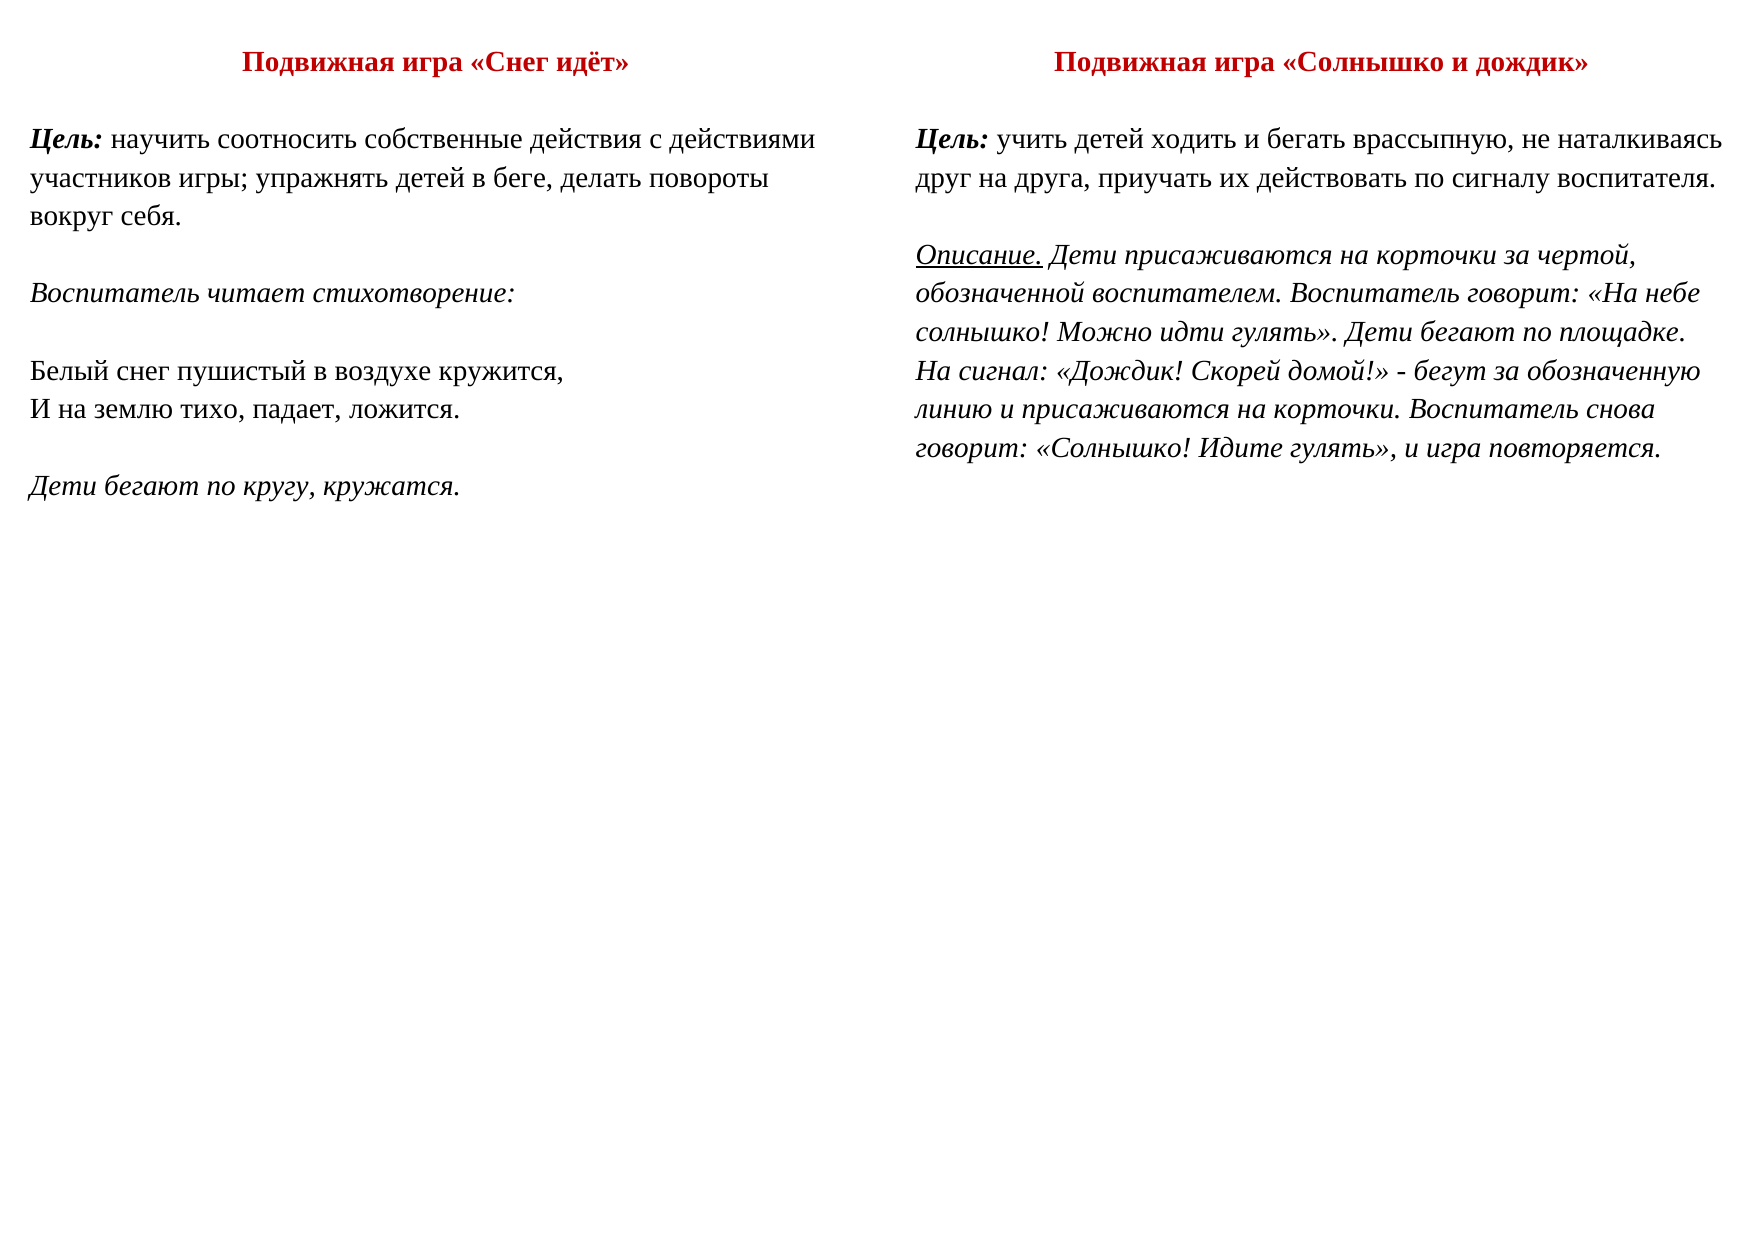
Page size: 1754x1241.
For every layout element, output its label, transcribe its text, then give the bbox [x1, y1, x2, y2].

text И на землю тихо, падает, ложится. [29, 391, 842, 425]
text Белый снег пушистый в воздухе кружится, [29, 353, 842, 386]
text Цель: научить соотносить собственные действия с действиями участников игры; упражнять детей в беге, делать повороты вокруг себя. [29, 121, 842, 232]
text Подвижная игра «Снег идёт» [29, 44, 842, 78]
text Воспитатель читает стихотворение: [29, 276, 842, 309]
text Дети бегают по кругу, кружатся. [29, 468, 842, 502]
text Цель: учить детей ходить и бегать врассыпную, не наталкиваясь друг на друга, приучать их действовать по сигналу воспитателя. [915, 121, 1728, 193]
text Описание. Дети присаживаются на корточки за чертой, обозначенной воспитателем. Воспитатель говорит: «На небе солнышко! Можно идти гулять». Дети бегают по площадке. На сигнал: «Дождик! Скорей домой!» - бегут за обозначенную линию и присаживаются на корточки. Воспитатель снова говорит: «Солнышко! Идите гулять», и игра повторяется. [915, 237, 1728, 463]
text Подвижная игра «Солнышко и дождик» [915, 44, 1728, 78]
